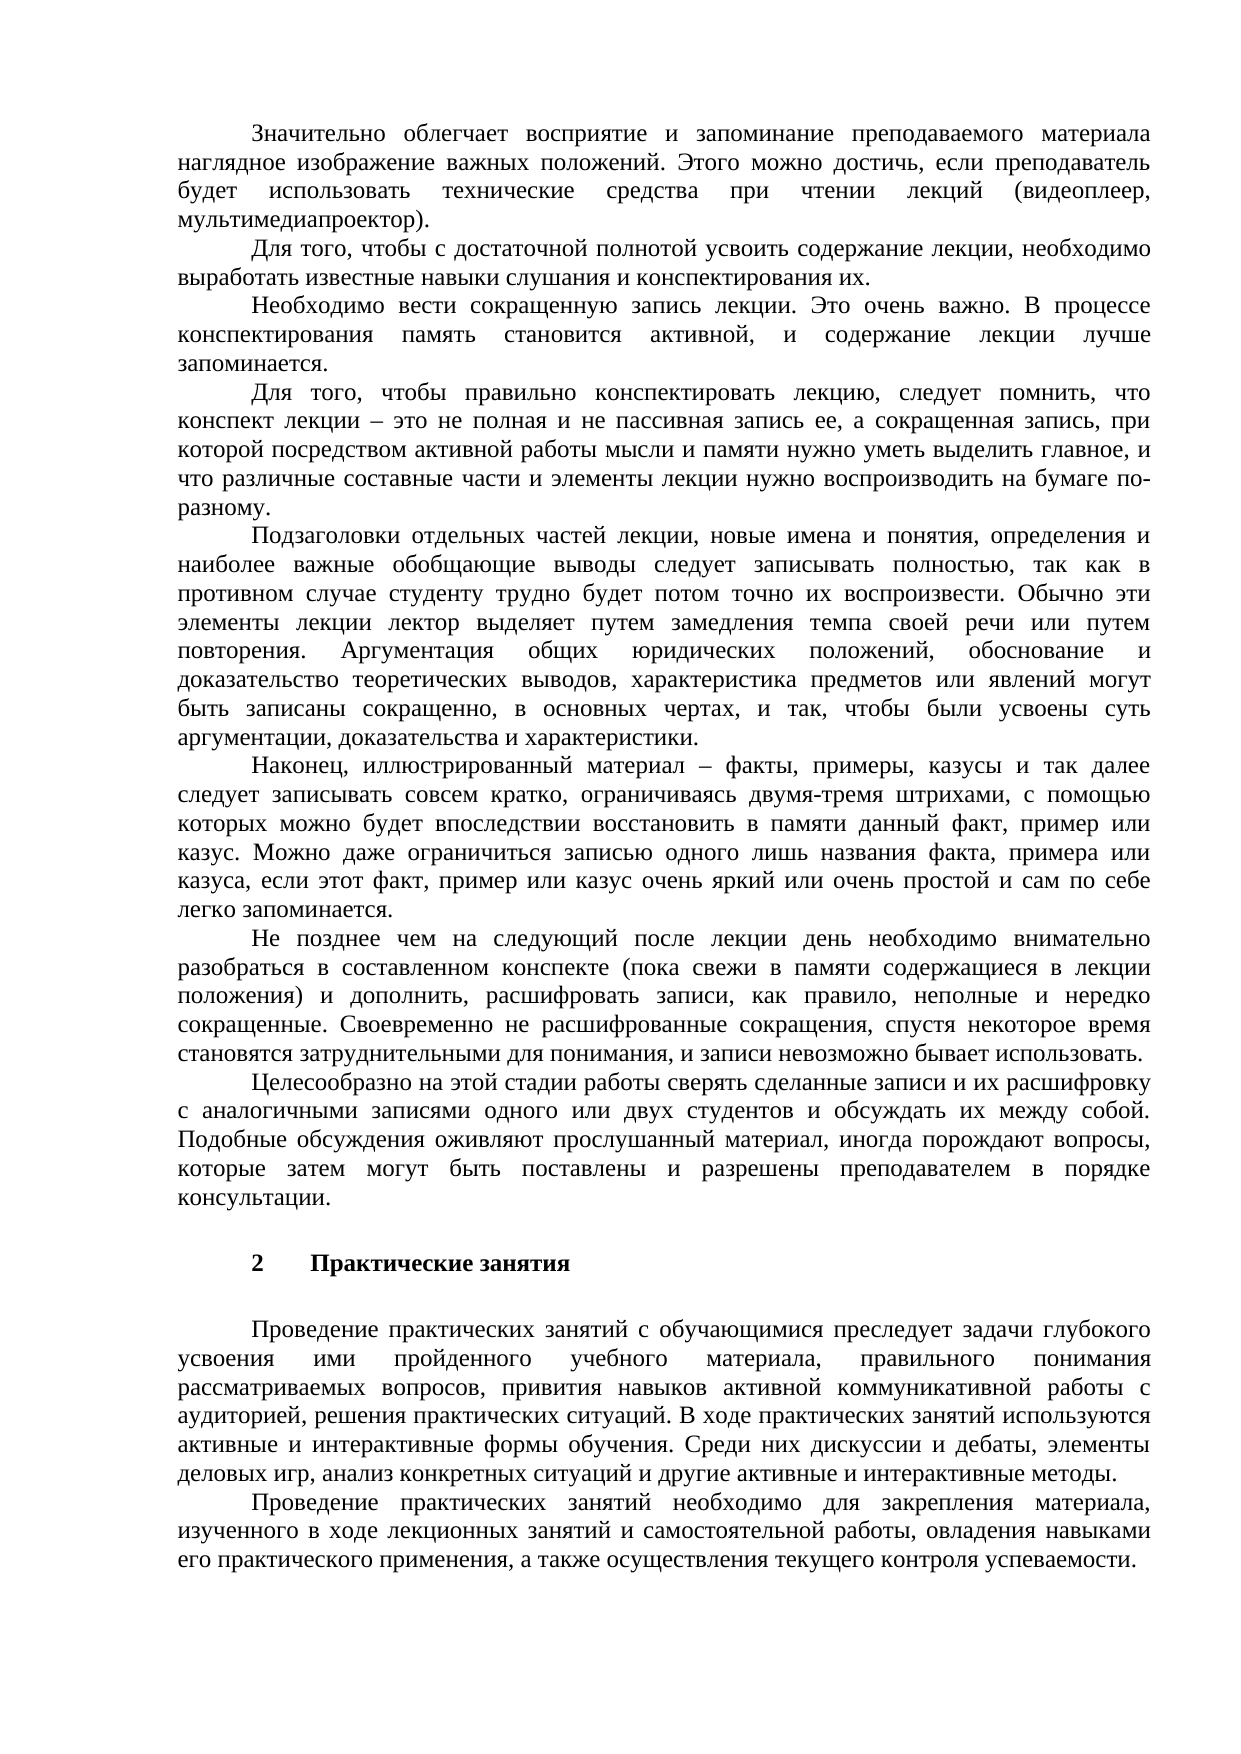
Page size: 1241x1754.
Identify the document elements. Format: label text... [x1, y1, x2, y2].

text Проведение практических занятий необходимо для закрепления материала, изученного в ходе лекционных занятий и самостоятельной работы, овладения навыками его практического применения, а также осуществления текущего контроля успеваемости. [177, 1487, 1152, 1573]
text Для того, чтобы правильно конспектировать лекцию, следует помнить, что конспект лекции – это не полная и не пассивная запись ее, а сокращенная запись, при которой посредством активной работы мысли и памяти нужно уметь выделить главное, и что различные составные части и элементы лекции нужно воспроизводить на бумаге по-разному. [177, 377, 1152, 521]
text Наконец, иллюстрированный материал – факты, примеры, казусы и так далее следует записывать совсем кратко, ограничиваясь двумя-тремя штрихами, с помощью которых можно будет впоследствии восстановить в памяти данный факт, пример или казус. Можно даже ограничиться записью одного лишь названия факта, примера или казуса, если этот факт, пример или казус очень яркий или очень простой и сам по себе легко запоминается. [177, 751, 1152, 923]
text Не позднее чем на следующий после лекции день необходимо внимательно разобраться в составленном конспекте (пока свежи в памяти содержащиеся в лекции положения) и дополнить, расшифровать записи, как правило, неполные и нередко сокращенные. Своевременно не расшифрованные сокращения, спустя некоторое время становятся затруднительными для понимания, и записи невозможно бывает использовать. [177, 923, 1152, 1067]
list Практические занятия [177, 1248, 1152, 1277]
text Подзаголовки отдельных частей лекции, новые имена и понятия, определения и наиболее важные обобщающие выводы следует записывать полностью, так как в противном случае студенту трудно будет потом точно их воспроизвести. Обычно эти элементы лекции лектор выделяет путем замедления темпа своей речи или путем повторения. Аргументация общих юридических положений, обоснование и доказательство теоретических выводов, характеристика предметов или явлений могут быть записаны сокращенно, в основных чертах, и так, чтобы были усвоены суть аргументации, доказательства и характеристики. [177, 521, 1152, 751]
text Целесообразно на этой стадии работы сверять сделанные записи и их расшифровку с аналогичными записями одного или двух студентов и обсуждать их между собой. Подобные обсуждения оживляют прослушанный материал, иногда порождают вопросы, которые затем могут быть поставлены и разрешены преподавателем в порядке консультации. [177, 1067, 1152, 1211]
text Для того, чтобы с достаточной полнотой усвоить содержание лекции, необходимо выработать известные навыки слушания и конспектирования их. [177, 233, 1152, 291]
text Проведение практических занятий с обучающимися преследует задачи глубокого усвоения ими пройденного учебного материала, правильного понимания рассматриваемых вопросов, привития навыков активной коммуникативной работы с аудиторией, решения практических ситуаций. В ходе практических занятий используются активные и интерактивные формы обучения. Среди них дискуссии и дебаты, элементы деловых игр, анализ конкретных ситуаций и другие активные и интерактивные методы. [177, 1314, 1152, 1487]
text Необходимо вести сокращенную запись лекции. Это очень важно. В процессе конспектирования память становится активной, и содержание лекции лучше запоминается. [177, 291, 1152, 377]
text Значительно облегчает восприятие и запоминание преподаваемого материала наглядное изображение важных положений. Этого можно достичь, если преподаватель будет использовать технические средства при чтении лекций (видеоплеер, мультимедиапроектор). [177, 118, 1152, 233]
